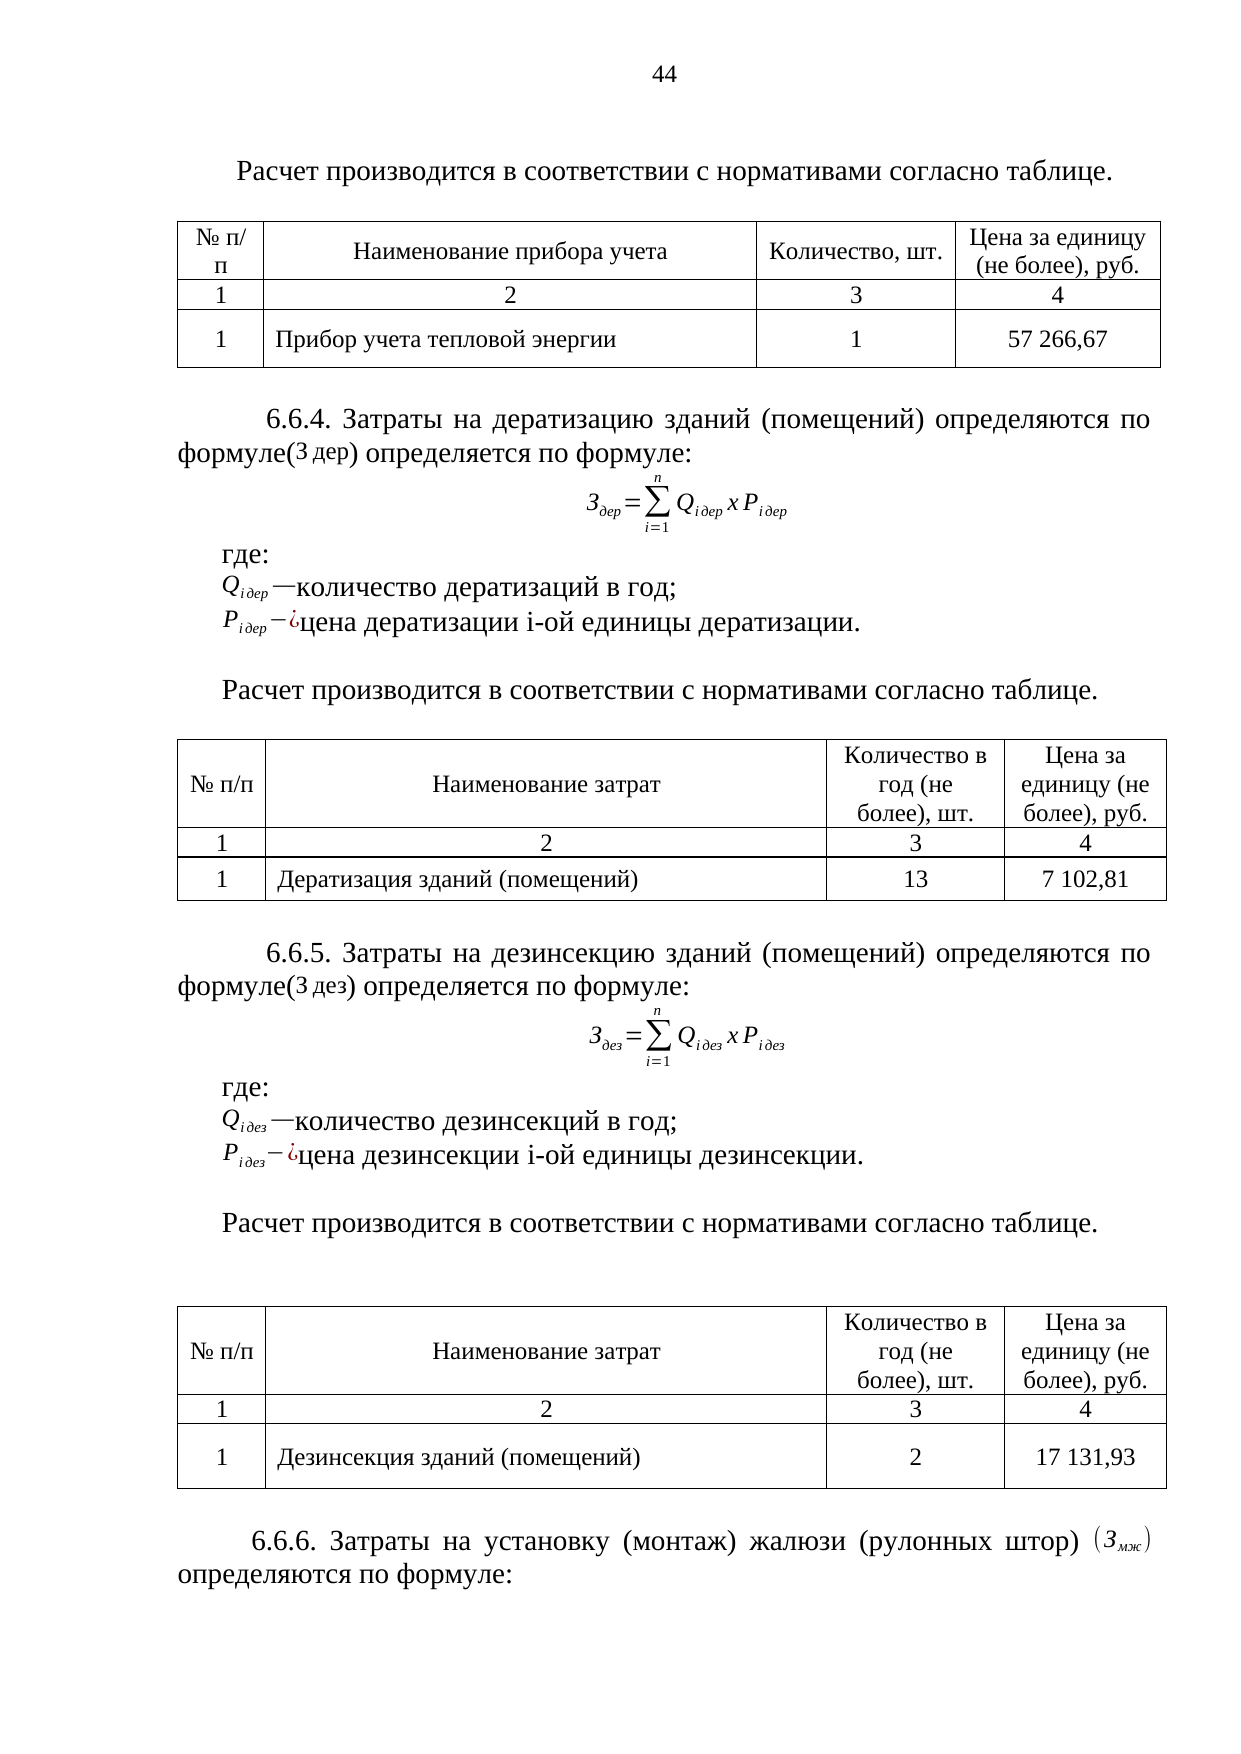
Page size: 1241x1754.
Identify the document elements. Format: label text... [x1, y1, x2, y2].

list 6.6.6. Затраты на установку (монтаж) жалюзи (рулонных штор) определяются по формуле: [177, 1523, 1152, 1590]
table_cell 4 [956, 280, 1160, 309]
table_cell 2 [266, 828, 826, 856]
table_cell 7 102,81 [1005, 858, 1166, 900]
text цена дератизации i-ой единицы дератизации. [177, 604, 1152, 639]
table_cell 1 [178, 310, 263, 367]
table_cell Дезинсекция зданий (помещений) [266, 1424, 826, 1488]
table_cell 4 [1005, 1395, 1166, 1423]
table_cell Прибор учета тепловой энергии [264, 310, 756, 367]
table_cell 3 [827, 828, 1004, 856]
text 6.6.4. Затраты на дератизацию зданий (помещений) определяются по формуле() определяется по формуле: [177, 401, 1152, 468]
table_cell 4 [1005, 828, 1166, 856]
table_header № п/п [178, 1307, 265, 1393]
table_cell 3 [757, 280, 955, 309]
table_cell 2 [264, 280, 756, 309]
table_header Наименование затрат [266, 1307, 826, 1393]
table_cell 57 266,67 [956, 310, 1160, 367]
text где: [177, 536, 1152, 569]
table_cell 3 [827, 1395, 1004, 1423]
text Расчет производится в соответствии с нормативами согласно таблице. [177, 672, 1152, 706]
text количество дезинсекций в год; [177, 1103, 1152, 1137]
table_header Количество, шт. [757, 222, 955, 279]
table_header Наименование затрат [266, 740, 826, 827]
text Расчет производится в соответствии с нормативами согласно таблице. [177, 153, 1152, 187]
table_cell 2 [266, 1395, 826, 1423]
table_cell 13 [827, 858, 1004, 900]
table_cell 1 [757, 310, 955, 367]
table_cell 17 131,93 [1005, 1424, 1166, 1488]
table_cell 1 [178, 280, 263, 309]
table_header № п/п [178, 740, 265, 827]
table_cell 1 [178, 828, 265, 856]
table_header Цена за единицу (не более), руб. [956, 222, 1160, 279]
table_header Количество в год (не более), шт. [827, 1307, 1004, 1393]
text количество дератизаций в год; [177, 569, 1152, 604]
table_header Цена за единицу (не более), руб. [1005, 740, 1166, 827]
table_cell Дератизация зданий (помещений) [266, 858, 826, 900]
table_cell 1 [178, 1395, 265, 1423]
text 6.6.5. Затраты на дезинсекцию зданий (помещений) определяются по формуле() определяется по формуле: [177, 935, 1152, 1002]
text Расчет производится в соответствии с нормативами согласно таблице. [177, 1206, 1152, 1239]
table_header Количество в год (не более), шт. [827, 740, 1004, 827]
table_cell 1 [178, 858, 265, 900]
table_header Цена за единицу (не более), руб. [1005, 1307, 1166, 1393]
table_header № п/п [178, 222, 263, 279]
table_cell 2 [827, 1424, 1004, 1488]
table_cell 1 [178, 1424, 265, 1488]
text где: [177, 1069, 1152, 1103]
table_header Наименование прибора учета [264, 222, 756, 279]
text цена дезинсекции i-ой единицы дезинсекции. [177, 1137, 1152, 1172]
